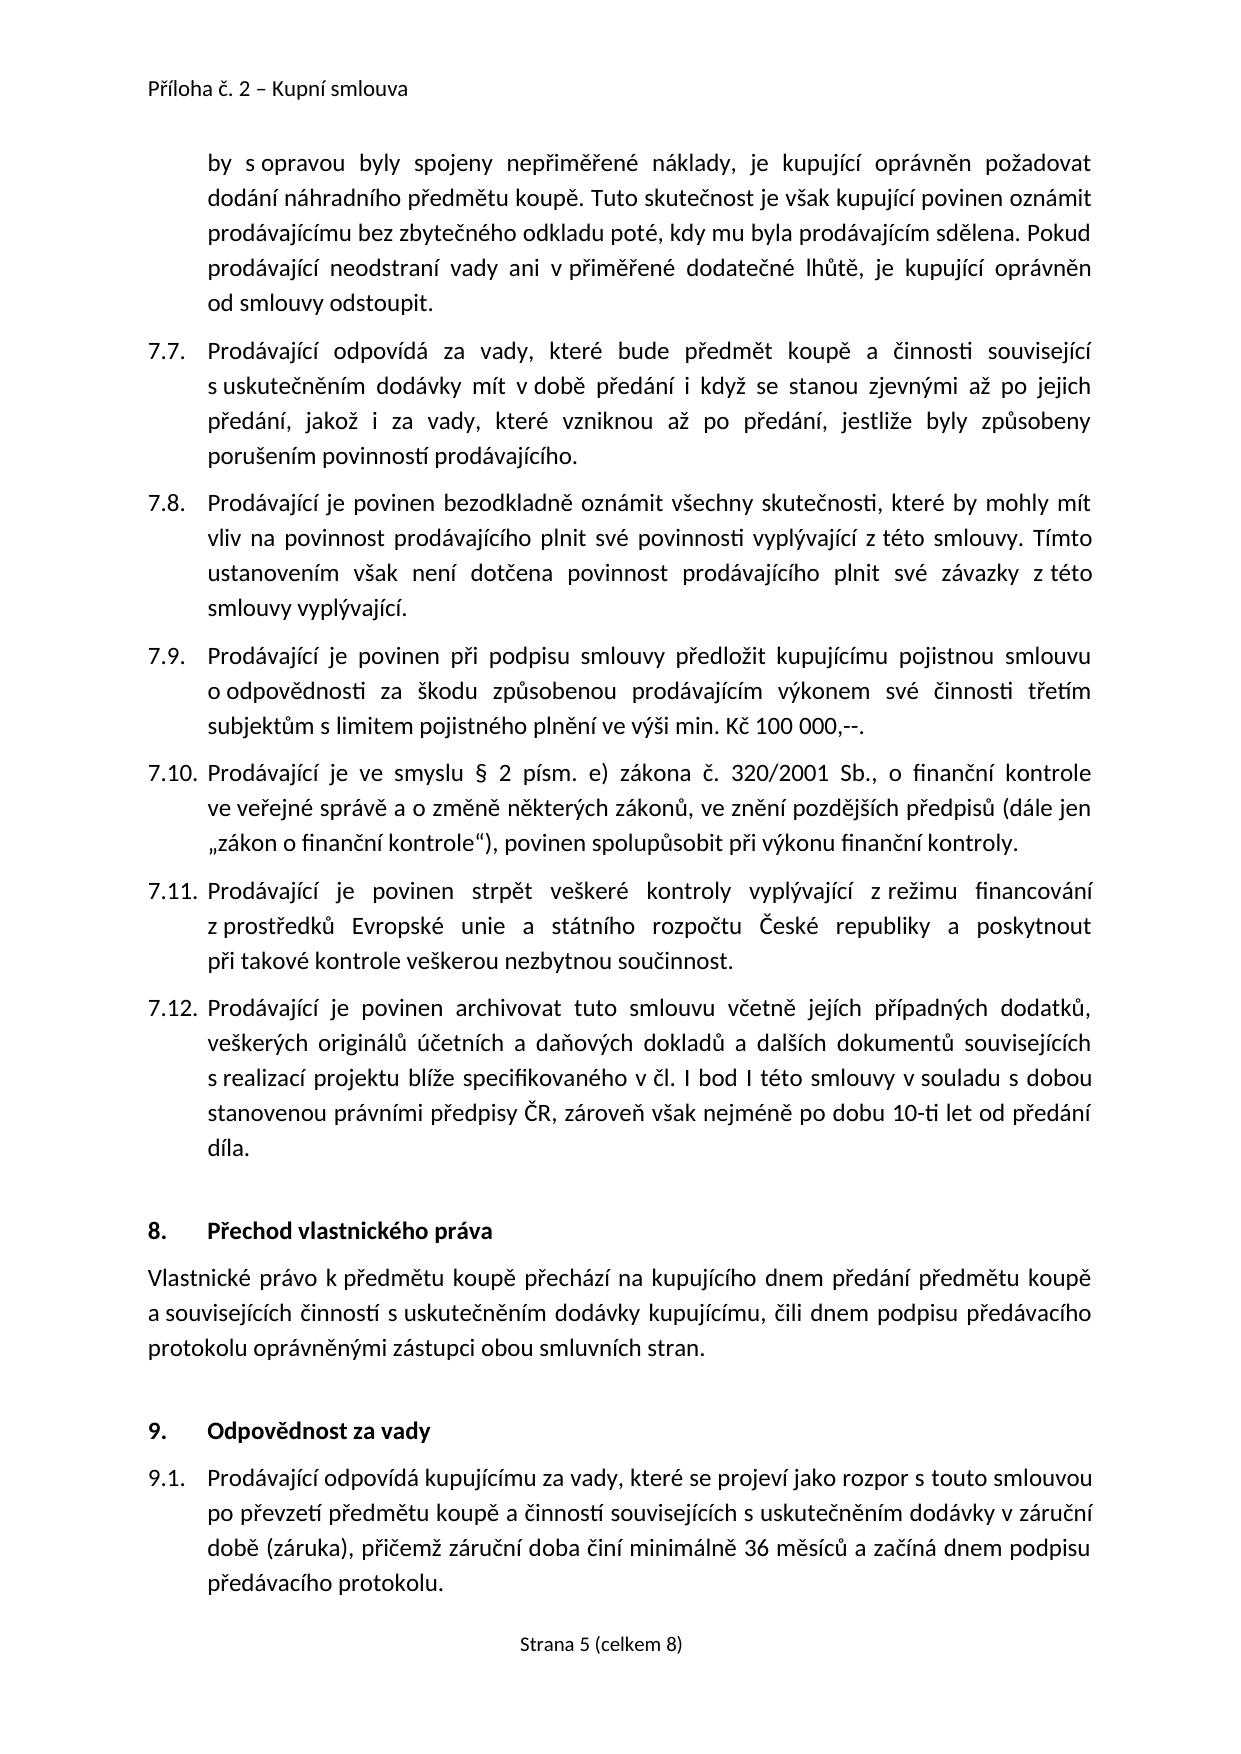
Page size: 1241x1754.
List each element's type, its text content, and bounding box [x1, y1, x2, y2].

list Prodávající odpovídá kupujícímu za vady, které se projeví jako rozpor s touto smlouvou po převzetí předmětu koupě a činností souvisejících s uskutečněním dodávky v záruční době (záruka), přičemž záruční doba činí minimálně 36 měsíců a začíná dnem podpisu předávacího protokolu. [148, 1463, 1093, 1598]
list Prodávající odpovídá za vady, které bude předmět koupě a činnosti související s uskutečněním dodávky mít v době předání i když se stanou zjevnými až po jejich předání, jakož i za vady, které vzniknou až po předání, jestliže byly způsobeny porušením povinností prodávajícího. [148, 335, 1093, 471]
list Odpovědnost za vady [148, 1415, 1093, 1446]
list Prodávající je ve smyslu § 2 písm. e) zákona č. 320/2001 Sb., o finanční kontrole ve veřejné správě a o změně některých zákonů, ve znění pozdějších předpisů (dále jen „zákon o finanční kontrole“), povinen spolupůsobit při výkonu finanční kontroly. [148, 758, 1093, 858]
list Vlastnické právo k předmětu koupě přechází na kupujícího dnem předání předmětu koupě a souvisejících činností s uskutečněním dodávky kupujícímu, čili dnem podpisu předávacího protokolu oprávněnými zástupci obou smluvních stran. [148, 1263, 1093, 1363]
list Prodávající je povinen strpět veškeré kontroly vyplývající z režimu financování z prostředků Evropské unie a státního rozpočtu České republiky a poskytnout při takové kontrole veškerou nezbytnou součinnost. [148, 875, 1093, 976]
list Přechod vlastnického práva [148, 1215, 1093, 1246]
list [148, 148, 1093, 318]
list Prodávající je povinen bezodkladně oznámit všechny skutečnosti, které by mohly mít vliv na povinnost prodávajícího plnit své povinnosti vyplývající z této smlouvy. Tímto ustanovením však není dotčena povinnost prodávajícího plnit své závazky z této smlouvy vyplývající. [148, 488, 1093, 623]
list Prodávající je povinen archivovat tuto smlouvu včetně jejích případných dodatků, veškerých originálů účetních a daňových dokladů a dalších dokumentů souvisejících s realizací projektu blíže specifikovaného v čl. I bod I této smlouvy v souladu s dobou stanovenou právními předpisy ČR, zároveň však nejméně po dobu 10-ti let od předání díla. [148, 993, 1093, 1163]
list Prodávající je povinen při podpisu smlouvy předložit kupujícímu pojistnou smlouvu o odpovědnosti za škodu způsobenou prodávajícím výkonem své činnosti třetím subjektům s limitem pojistného plnění ve výši min. Kč 100 000,--. [148, 640, 1093, 741]
